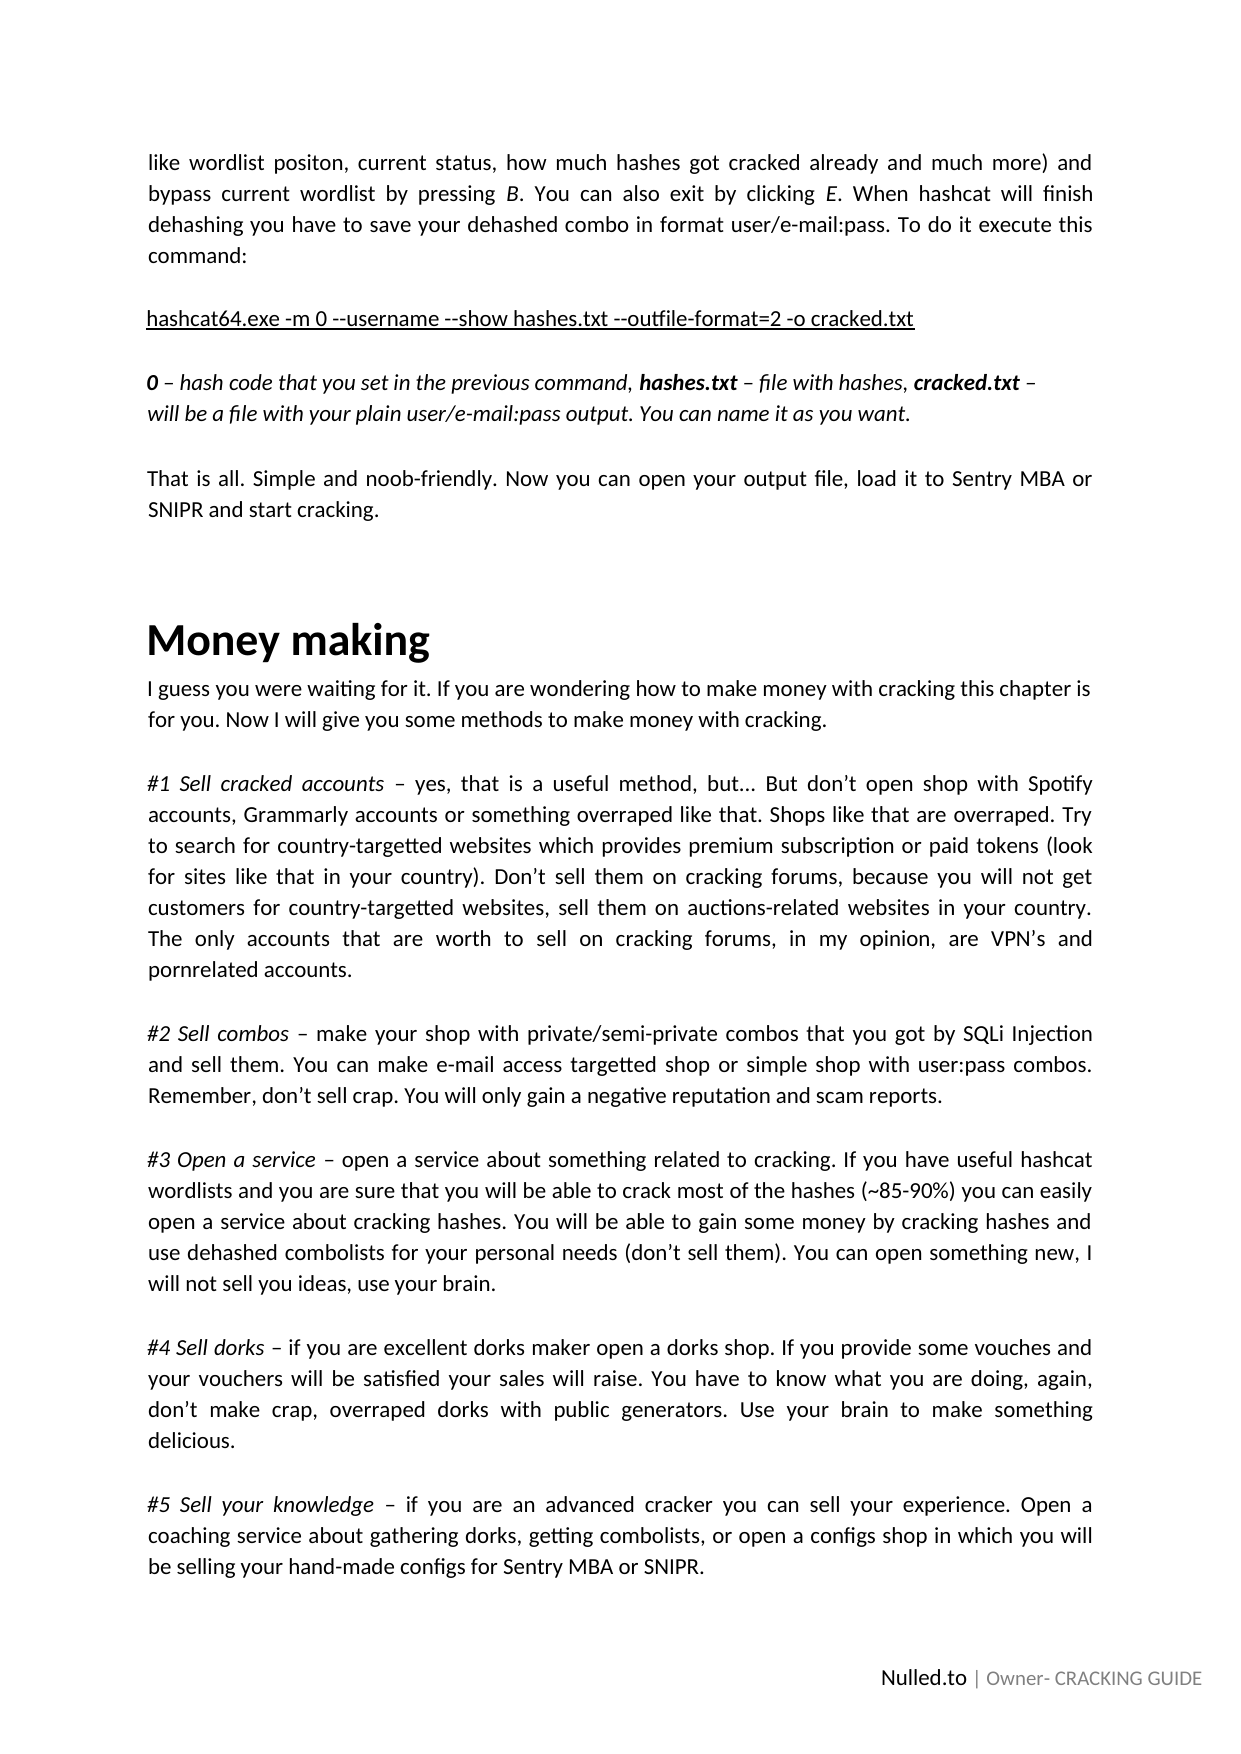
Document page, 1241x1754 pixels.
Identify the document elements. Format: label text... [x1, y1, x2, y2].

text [147, 148, 1094, 269]
text #2 Sell combos – make your shop with private/semi-private combos that you got by SQLi Injection and sell them. You can make e-mail access targetted shop or simple shop with user:pass combos. Remember, don’t sell crap. You will only gain a negative reputation and scam reports. [147, 1019, 1094, 1109]
subtitle hashcat64.exe -m 0 --username --show hashes.txt --outfile-format=2 -o cracked.txt [146, 304, 1093, 332]
text #3 Open a service – open a service about something related to cracking. If you have useful hashcat wordlists and you are sure that you will be able to crack most of the hashes (~85-90%) you can easily open a service about cracking hashes. You will be able to gain some money by cracking hashes and use dehashed combolists for your personal needs (don’t sell them). You can open something new, I will not sell you ideas, use your brain. [147, 1145, 1094, 1297]
picture [228, 1667, 1203, 1693]
text #5 Sell your knowledge – if you are an advanced cracker you can sell your experience. Open a coaching service about gathering dorks, getting combolists, or open a configs shop in which you will be selling your hand-made configs for Sentry MBA or SNIPR. [147, 1490, 1094, 1580]
text #4 Sell dorks – if you are excellent dorks maker open a dorks shop. If you provide some vouches and your vouchers will be satisfied your sales will raise. You have to know what you are doing, again, don’t make crap, overraped dorks with public generators. Use your brain to make something delicious. [147, 1333, 1094, 1454]
text 0 – hash code that you set in the previous command, hashes.txt – file with hashes, cracked.txt – will be a file with your plain user/e-mail:pass output. You can name it as you want. [146, 368, 1042, 428]
text #1 Sell cracked accounts – yes, that is a useful method, but... But don’t open shop with Spotify accounts, Grammarly accounts or something overraped like that. Shops like that are overraped. Try to search for country-targetted websites which provides premium subscription or paid tokens (look for sites like that in your country). Don’t sell them on cracking forums, because you will not get customers for country-targetted websites, sell them on auctions-related websites in your country. The only accounts that are worth to sell on cracking forums, in my opinion, are VPN’s and pornrelated accounts. [147, 769, 1094, 983]
text I guess you were waiting for it. If you are wondering how to make money with cracking this chapter is for you. Now I will give you some methods to make money with cracking. [147, 674, 1094, 733]
subtitle Money making [146, 611, 1093, 667]
text That is all. Simple and noob-friendly. Now you can open your output file, load it to Sentry MBA or SNIPR and start cracking. [147, 464, 1094, 523]
